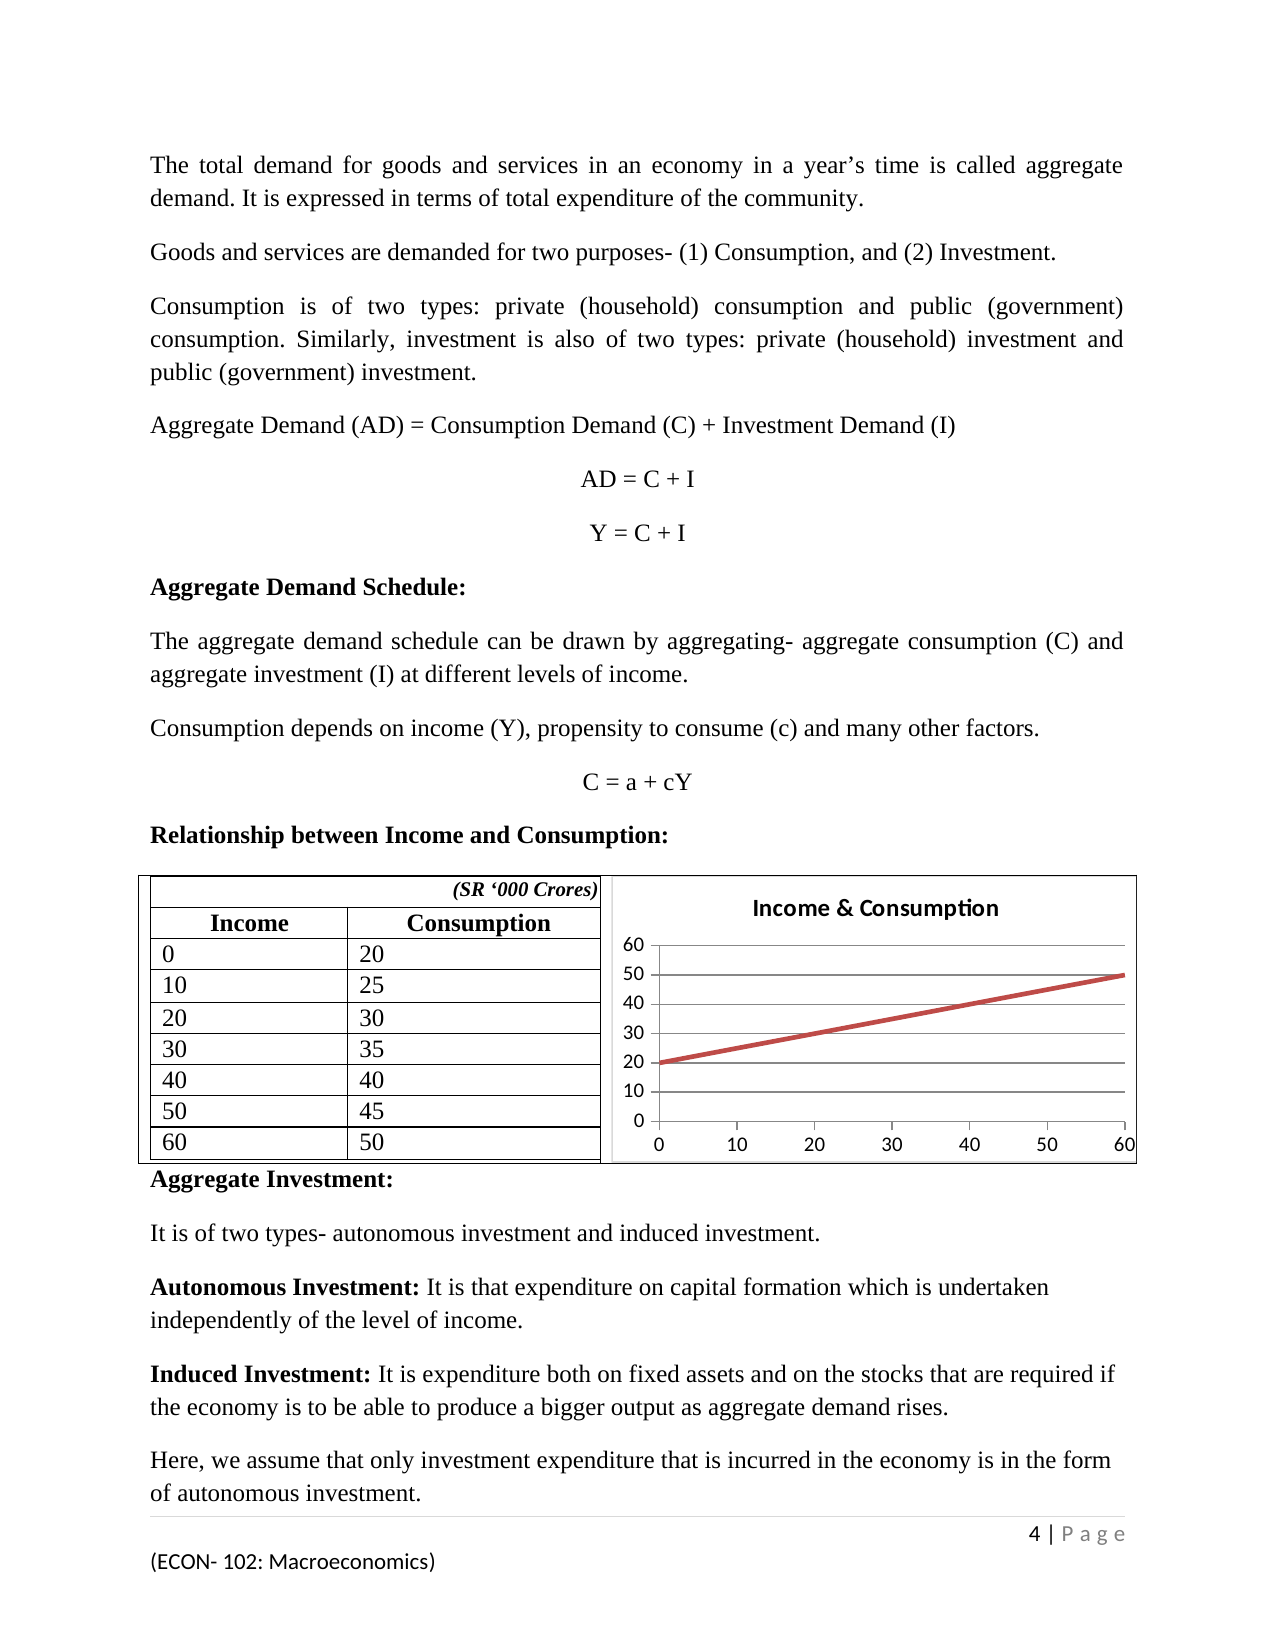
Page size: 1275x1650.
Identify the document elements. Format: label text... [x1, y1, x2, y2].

text It is of two types- autonomous investment and induced investment. [150, 1218, 1125, 1247]
text Y = C + I [150, 518, 1125, 547]
table_header [601, 876, 611, 1163]
text Goods and services are demanded for two purposes- (1) Consumption, and (2) Investment. [150, 237, 1125, 266]
text The total demand for goods and services in an economy in a year’s time is called aggregate demand. It is expressed in terms of total expenditure of the community. [150, 150, 1125, 212]
text C = a + cY [150, 767, 1125, 796]
text AD = C + I [150, 464, 1125, 493]
table_header [139, 876, 600, 1163]
text Aggregate Demand Schedule: [150, 572, 1125, 601]
text Aggregate Investment: [150, 1164, 1125, 1193]
text Consumption depends on income (Y), propensity to consume (c) and many other factors. [150, 713, 1125, 742]
text Here, we assume that only investment expenditure that is incurred in the economy is in the form of autonomous investment. [150, 1446, 1125, 1507]
text Aggregate Demand (AD) = Consumption Demand (C) + Investment Demand (I) [150, 411, 1125, 439]
text Relationship between Income and Consumption: [150, 821, 1125, 849]
text Consumption is of two types: private (household) consumption and public (government) consumption. Similarly, investment is also of two types: private (household) investment and public (government) investment. [150, 291, 1125, 386]
text Induced Investment: It is expenditure both on fixed assets and on the stocks that are required if the economy is to be able to produce a bigger output as aggregate demand rises. [150, 1359, 1125, 1420]
text Autonomous Investment: It is that expenditure on capital formation which is undertaken independently of the level of income. [150, 1272, 1125, 1333]
text The aggregate demand schedule can be drawn by aggregating- aggregate consumption (C) and aggregate investment (I) at different levels of income. [150, 626, 1125, 688]
